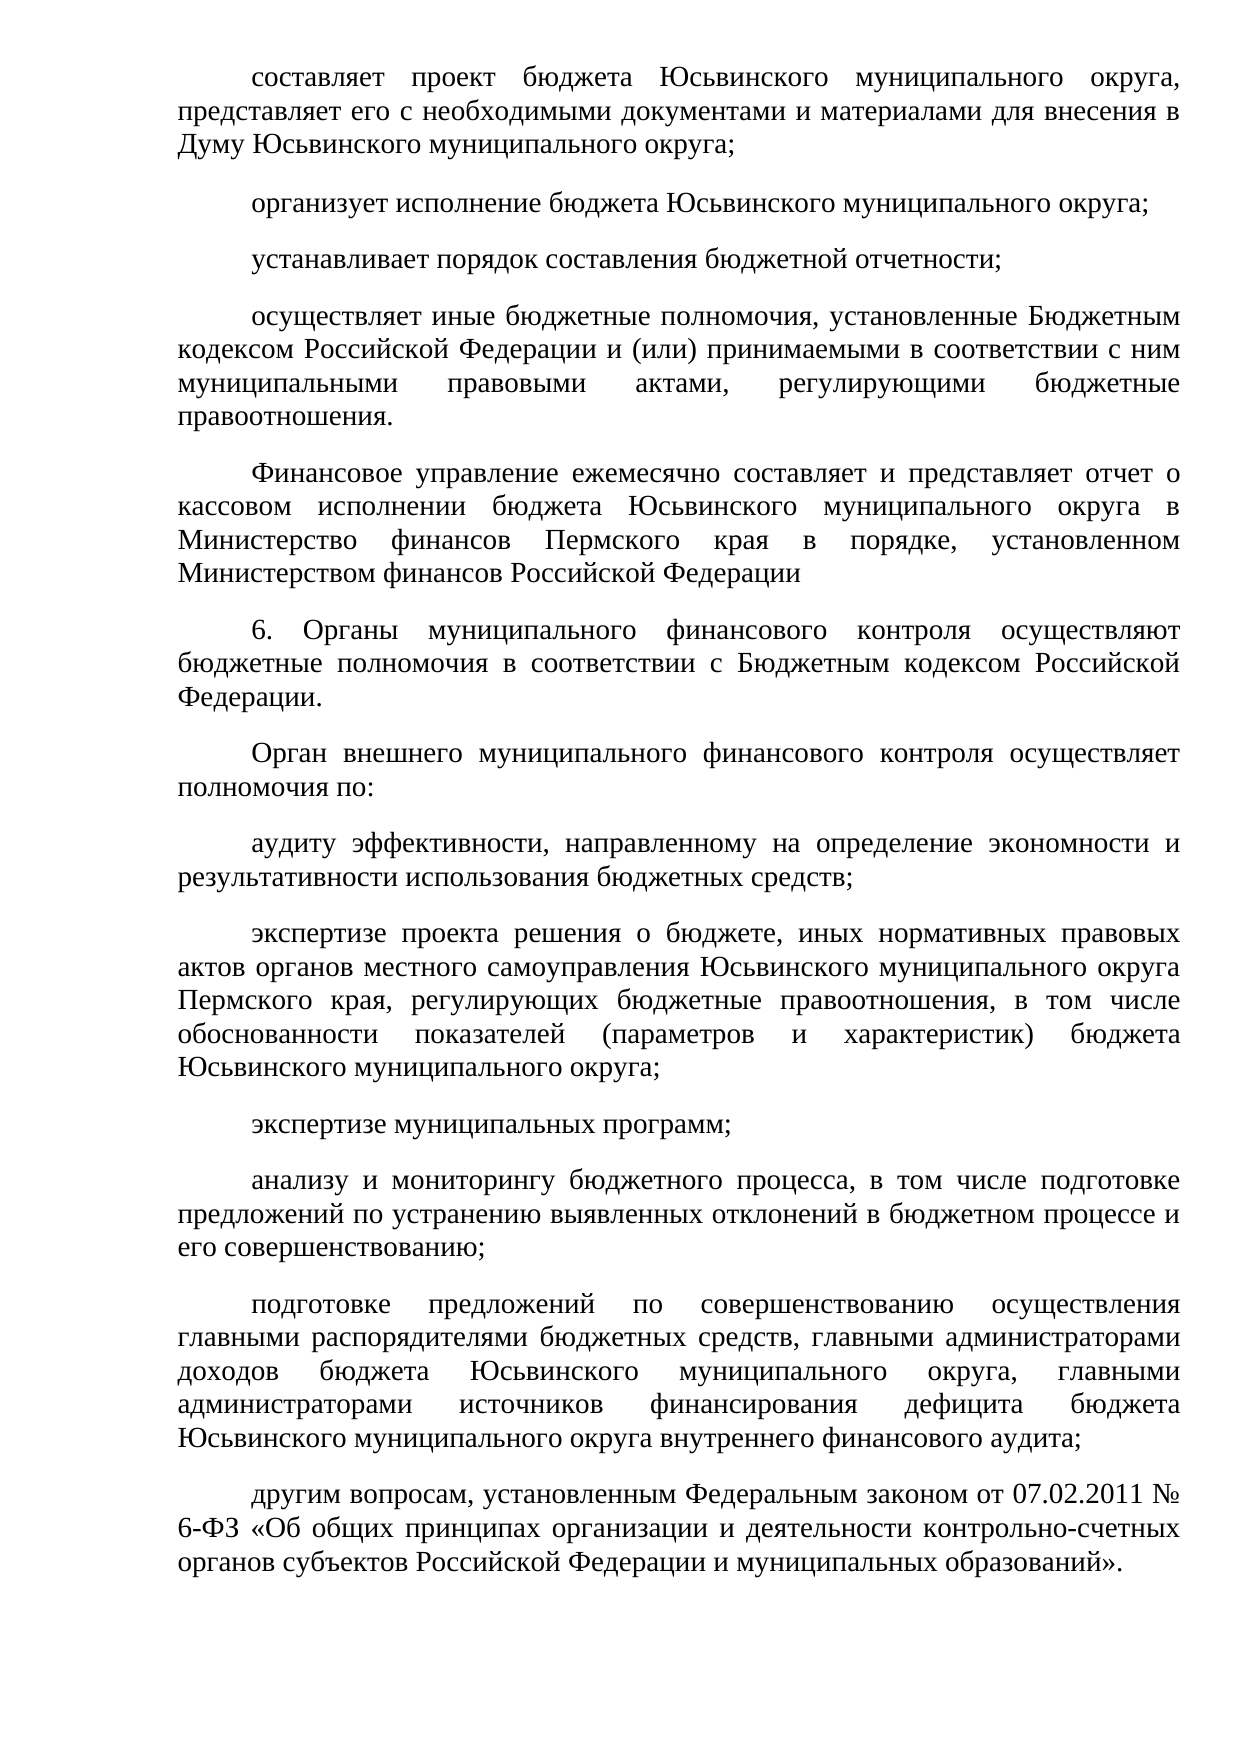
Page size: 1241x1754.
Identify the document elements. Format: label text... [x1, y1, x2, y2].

text Финансовое управление ежемесячно составляет и представляет отчет о кассовом исполнении бюджета Юсьвинского муниципального округа в Министерство финансов Пермского края в порядке, установленном Министерством финансов Российской Федерации [177, 455, 1181, 589]
text другим вопросам, установленным Федеральным законом от 07.02.2011 № 6-ФЗ «Об общих принципах организации и деятельности контрольно-счетных органов субъектов Российской Федерации и муниципальных образований». [177, 1477, 1181, 1577]
text анализу и мониторингу бюджетного процесса, в том числе подготовке предложений по устранению выявленных отклонений в бюджетном процессе и его совершенствованию; [177, 1162, 1181, 1263]
text организует исполнение бюджета Юсьвинского муниципального округа; [177, 185, 1181, 218]
text устанавливает порядок составления бюджетной отчетности; [177, 241, 1181, 275]
text Орган внешнего муниципального финансового контроля осуществляет полномочия по: [177, 735, 1181, 802]
text подготовке предложений по совершенствованию осуществления главными распорядителями бюджетных средств, главными администраторами доходов бюджета Юсьвинского муниципального округа, главными администраторами источников финансирования дефицита бюджета Юсьвинского муниципального округа внутреннего финансового аудита; [177, 1286, 1181, 1454]
text 6. Органы муниципального финансового контроля осуществляют бюджетные полномочия в соответствии с Бюджетным кодексом Российской Федерации. [177, 612, 1181, 712]
text экспертизе муниципальных программ; [177, 1106, 1181, 1139]
text осуществляет иные бюджетные полномочия, установленные Бюджетным кодексом Российской Федерации и (или) принимаемыми в соответствии с ним муниципальными правовыми актами, регулирующими бюджетные правоотношения. [177, 298, 1181, 432]
text составляет проект бюджета Юсьвинского муниципального округа, представляет его с необходимыми документами и материалами для внесения в Думу Юсьвинского муниципального округа; [177, 59, 1181, 160]
text экспертизе проекта решения о бюджете, иных нормативных правовых актов органов местного самоуправления Юсьвинского муниципального округа Пермского края, регулирующих бюджетные правоотношения, в том числе обоснованности показателей (параметров и характеристик) бюджета Юсьвинского муниципального округа; [177, 915, 1181, 1083]
text аудиту эффективности, направленному на определение экономности и результативности использования бюджетных средств; [177, 825, 1181, 892]
